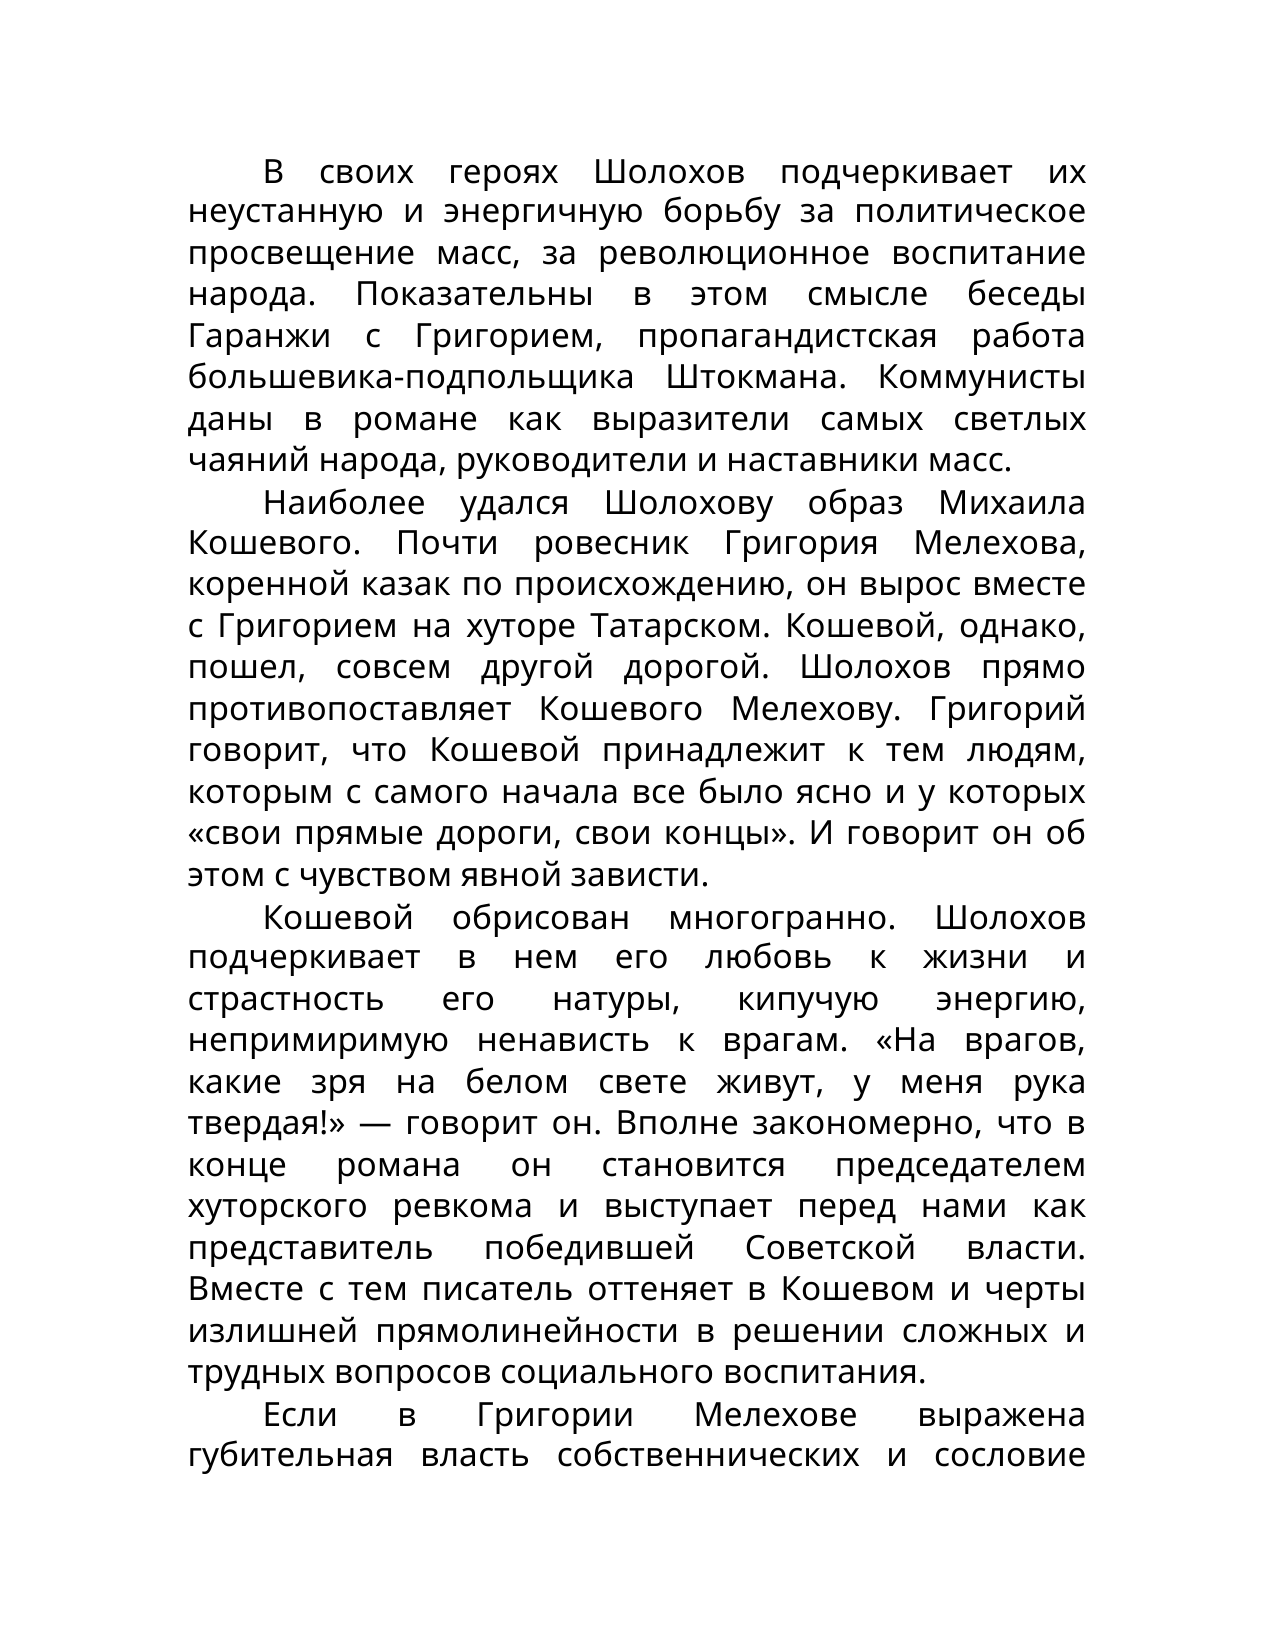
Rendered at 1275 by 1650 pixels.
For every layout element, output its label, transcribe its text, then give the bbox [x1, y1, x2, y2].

text Кошевой обрисован многогранно. Шолохов подчеркивает в нем его любовь к жизни и страстность его натуры, кипучую энергию, непримиримую ненависть к врагам. «На врагов, какие зря на белом свете живут, у меня рука твердая!» — говорит он. Вполне закономерно, что в конце романа он становится председателем хуторского ревкома и выступает перед нами как представитель победившей Советской власти. Вместе с тем писатель оттеняет в Кошевом и черты излишней прямолинейности в решении сложных и трудных вопросов социального воспитания. [187, 896, 1087, 1393]
text В своих героях Шолохов подчеркивает их неустанную и энергичную борьбу за политическое просвещение масс, за революционное воспитание народа. Показательны в этом смысле беседы Гаранжи с Григорием, пропагандистская работа большевика-подпольщика Штокмана. Коммунисты даны в романе как выразители самых светлых чаяний народа, руководители и наставники масс. [187, 150, 1087, 482]
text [187, 1393, 1087, 1476]
text Наиболее удался Шолохову образ Михаила Кошевого. Почти ровесник Григория Мелехова, коренной казак по происхождению, он вырос вместе с Григорием на хуторе Татарском. Кошевой, однако, пошел, совсем другой дорогой. Шолохов прямо противопоставляет Кошевого Мелехову. Григорий говорит, что Кошевой принадлежит к тем людям, которым с самого начала все было ясно и у которых «свои прямые дороги, свои концы». И говорит он об этом с чувством явной зависти. [187, 482, 1087, 896]
